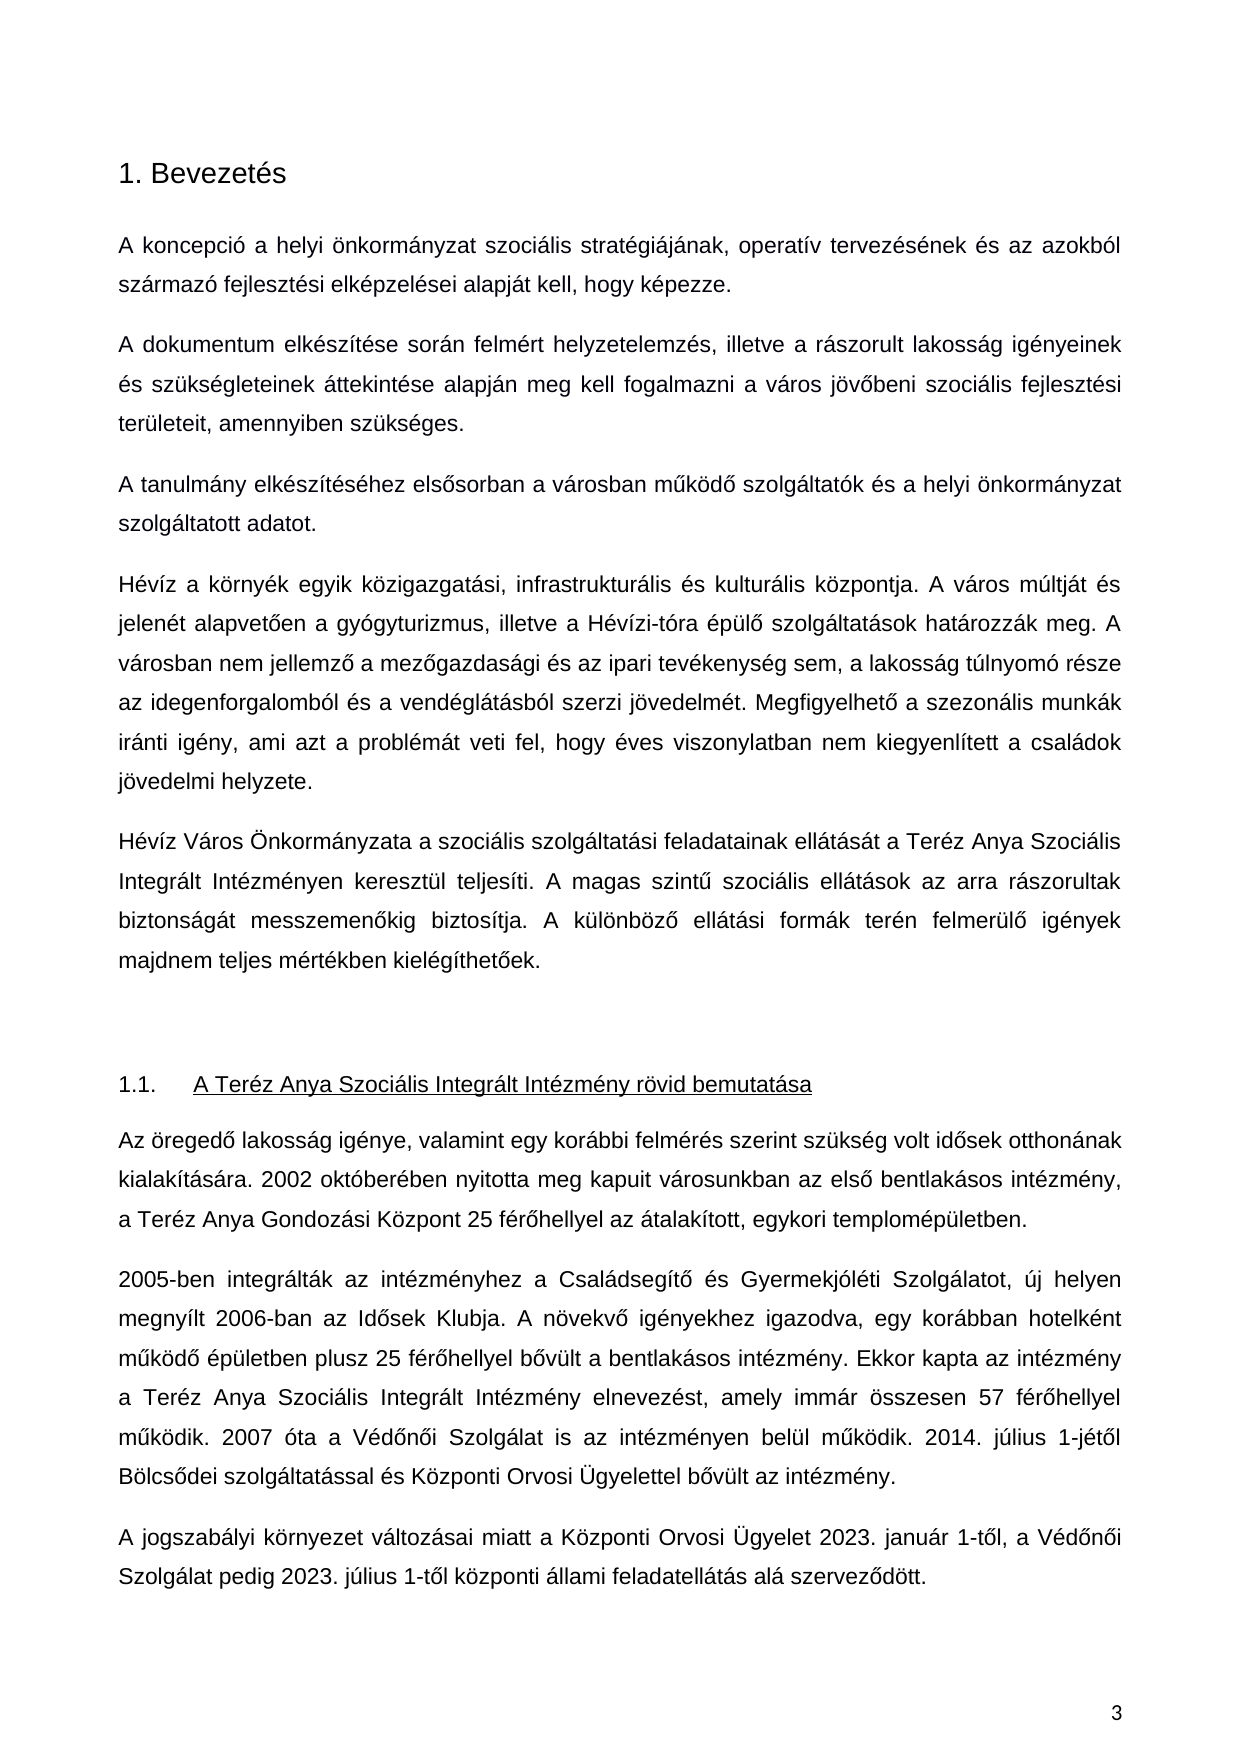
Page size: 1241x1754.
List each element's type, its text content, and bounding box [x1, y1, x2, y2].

text A tanulmány elkészítéséhez elsősorban a városban működő szolgáltatók és a helyi önkormányzat szolgáltatott adatot. [118, 471, 1122, 537]
subtitle 1. Bevezetés [118, 156, 1122, 189]
text A koncepció a helyi önkormányzat szociális stratégiájának, operatív tervezésének és az azokból származó fejlesztési elképzelései alapját kell, hogy képezze. [118, 232, 1122, 297]
text Hévíz a környék egyik közigazgatási, infrastrukturális és kulturális központja. A város múltját és jelenét alapvetően a gyógyturizmus, illetve a Hévízi-tóra épülő szolgáltatások határozzák meg. A városban nem jellemző a mezőgazdasági és az ipari tevékenység sem, a lakosság túlnyomó része az idegenforgalomból és a vendéglátásból szerzi jövedelmét. Megfigyelhető a szezonális munkák iránti igény, ami azt a problémát veti fel, hogy éves viszonylatban nem kiegyenlített a családok jövedelmi helyzete. [118, 571, 1122, 794]
text Hévíz Város Önkormányzata a szociális szolgáltatási feladatainak ellátását a Teréz Anya Szociális Integrált Intézményen keresztül teljesíti. A magas szintű szociális ellátások az arra rászorultak biztonságát messzemenőkig biztosítja. A különböző ellátási formák terén felmerülő igények majdnem teljes mértékben kielégíthetőek. [118, 828, 1122, 973]
text 2005-ben integrálták az intézményhez a Családsegítő és Gyermekjóléti Szolgálatot, új helyen megnyílt 2006-ban az Idősek Klubja. A növekvő igényekhez igazodva, egy korábban hotelként működő épületben plusz 25 férőhellyel bővült a bentlakásos intézmény. Ekkor kapta az intézmény a Teréz Anya Szociális Integrált Intézmény elnevezést, amely immár összesen 57 férőhellyel működik. 2007 óta a Védőnői Szolgálat is az intézményen belül működik. 2014. július 1-jétől Bölcsődei szolgáltatással és Központi Orvosi Ügyelettel bővült az intézmény. [118, 1266, 1122, 1490]
text Az öregedő lakosság igénye, valamint egy korábbi felmérés szerint szükség volt idősek otthonának kialakítására. 2002 októberében nyitotta meg kapuit városunkban az első bentlakásos intézmény, a Teréz Anya Gondozási Központ 25 férőhellyel az átalakított, egykori templomépületben. [118, 1127, 1122, 1232]
subtitle A Teréz Anya Szociális Integrált Intézmény rövid bemutatása [118, 1071, 1122, 1098]
text A dokumentum elkészítése során felmért helyzetelemzés, illetve a rászorult lakosság igényeinek és szükségleteinek áttekintése alapján meg kell fogalmazni a város jövőbeni szociális fejlesztési területeit, amennyiben szükséges. [118, 331, 1122, 437]
text A jogszabályi környezet változásai miatt a Központi Orvosi Ügyelet 2023. január 1-től, a Védőnői Szolgálat pedig 2023. július 1-től központi állami feladatellátás alá szerveződött. [118, 1524, 1122, 1589]
